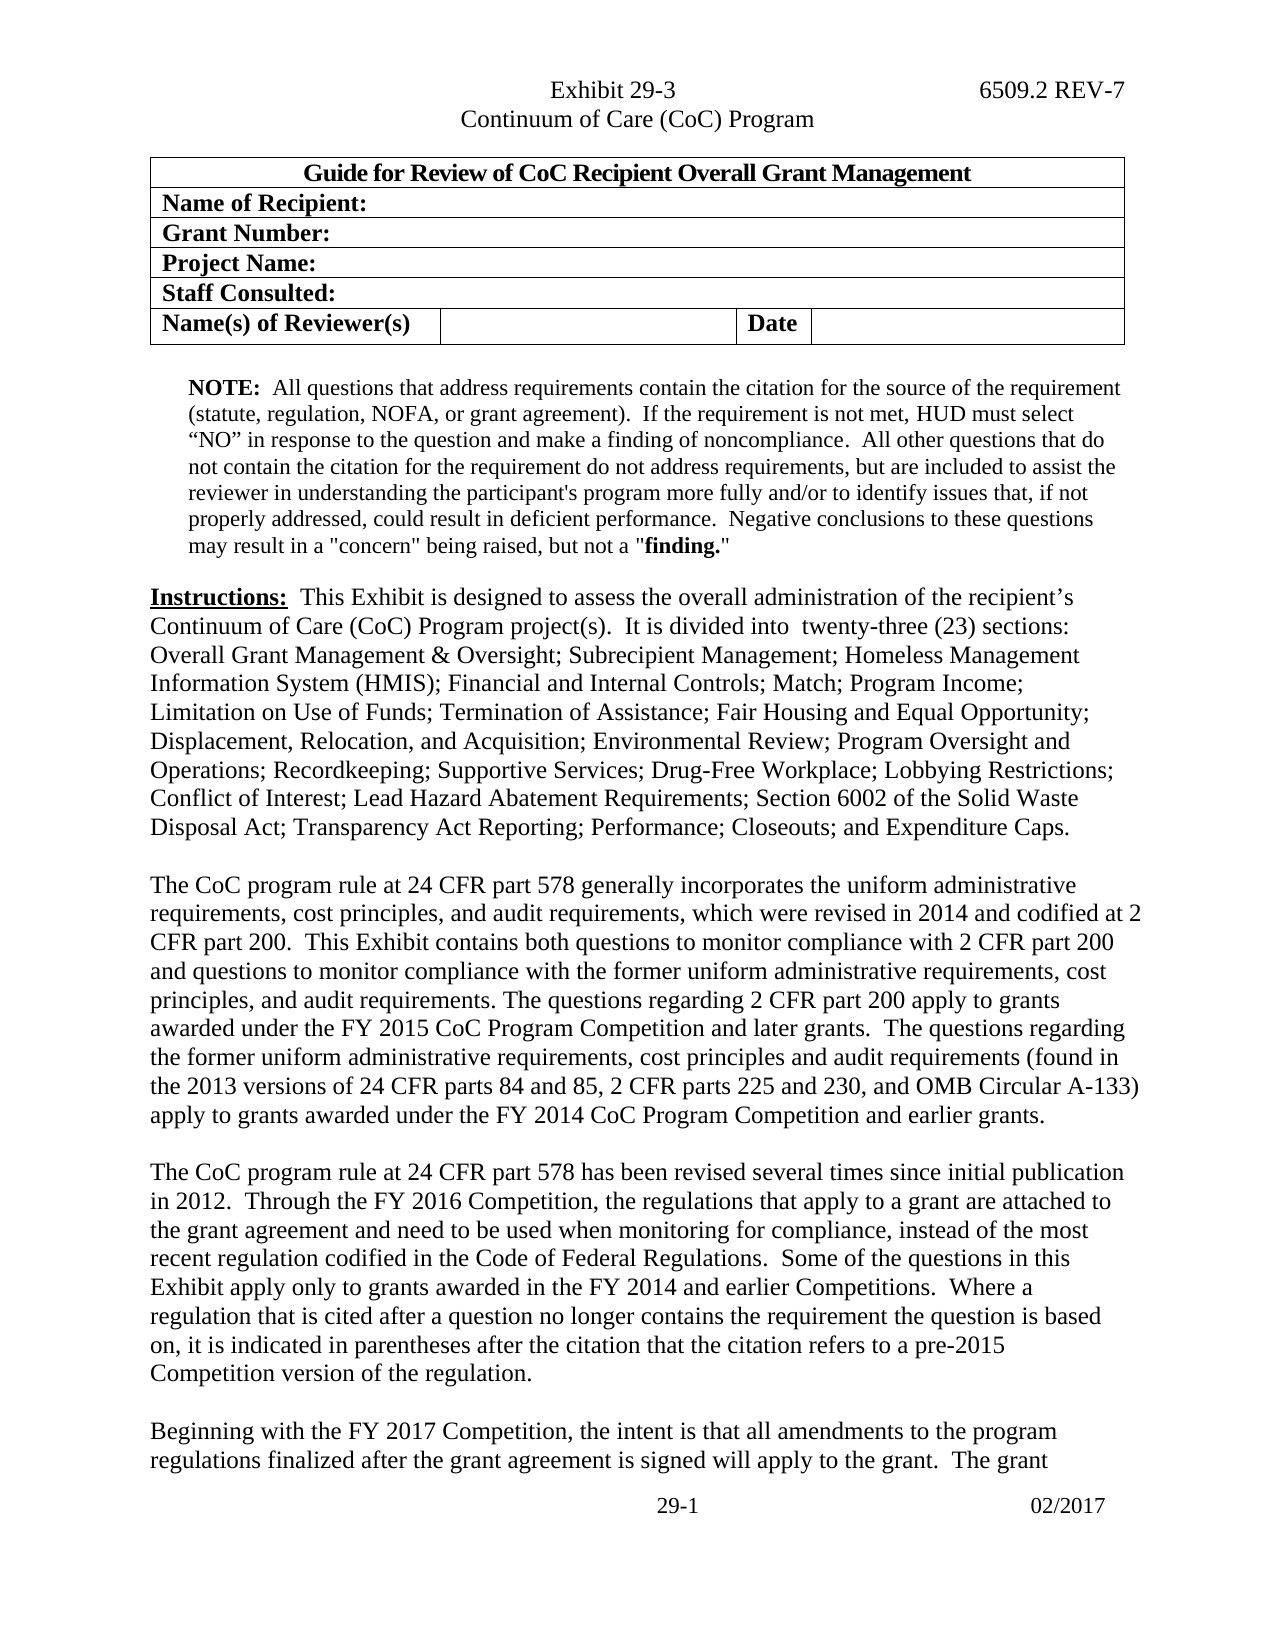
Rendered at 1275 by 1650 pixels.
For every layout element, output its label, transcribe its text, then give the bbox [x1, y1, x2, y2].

text The CoC program rule at 24 CFR part 578 has been revised several times since initial publication in 2012. Through the FY 2016 Competition, the regulations that apply to a grant are attached to the grant agreement and need to be used when monitoring for compliance, instead of the most recent regulation codified in the Code of Federal Regulations. Some of the questions in this Exhibit apply only to grants awarded in the FY 2014 and earlier Competitions. Where a regulation that is cited after a question no longer contains the requirement the question is based on, it is indicated in parentheses after the citation that the citation refers to a pre-2015 Competition version of the regulation. [150, 1157, 1125, 1387]
text NOTE: All questions that address requirements contain the citation for the source of the requirement (statute, regulation, NOFA, or grant agreement). If the requirement is not met, HUD must select “NO” in response to the question and make a finding of noncompliance. All other questions that do not contain the citation for the requirement do not address requirements, but are included to assist the reviewer in understanding the participant's program more fully and/or to identify issues that, if not properly addressed, could result in deficient performance. Negative conclusions to these questions may result in a "concern" being raised, but not a "finding." [188, 374, 1125, 558]
table_cell Project Name: [151, 248, 1124, 277]
table_cell Grant Number: [151, 218, 1124, 247]
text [150, 1416, 1125, 1473]
table_cell Staff Consulted: [151, 278, 1124, 307]
table_cell Name(s) of Reviewer(s) [151, 309, 440, 344]
table_header Guide for Review of CoC Recipient Overall Grant Management [151, 158, 1124, 187]
table_cell [441, 309, 736, 344]
text Instructions: This Exhibit is designed to assess the overall administration of the recipient’s Continuum of Care (CoC) Program project(s). It is divided into twenty-three (23) sections: Overall Grant Management & Oversight; Subrecipient Management; Homeless Management Information System (HMIS); Financial and Internal Controls; Match; Program Income; Limitation on Use of Funds; Termination of Assistance; Fair Housing and Equal Opportunity; Displacement, Relocation, and Acquisition; Environmental Review; Program Oversight and Operations; Recordkeeping; Supportive Services; Drug-Free Workplace; Lobbying Restrictions; Conflict of Interest; Lead Hazard Abatement Requirements; Section 6002 of the Solid Waste Disposal Act; Transparency Act Reporting; Performance; Closeouts; and Expenditure Caps. [150, 582, 1125, 841]
table_cell Name of Recipient: [151, 188, 1124, 217]
table_cell Date [737, 309, 811, 344]
text The CoC program rule at 24 CFR part 578 generally incorporates the uniform administrative requirements, cost principles, and audit requirements, which were revised in 2014 and codified at 2 CFR part 200. This Exhibit contains both questions to monitor compliance with 2 CFR part 200 and questions to monitor compliance with the former uniform administrative requirements, cost principles, and audit requirements. The questions regarding 2 CFR part 200 apply to grants awarded under the FY 2015 CoC Program Competition and later grants. The questions regarding the former uniform administrative requirements, cost principles and audit requirements (found in the 2013 versions of 24 CFR parts 84 and 85, 2 CFR parts 225 and 230, and OMB Circular A-133) apply to grants awarded under the FY 2014 CoC Program Competition and earlier grants. [150, 870, 1144, 1128]
table_cell [812, 309, 1124, 344]
